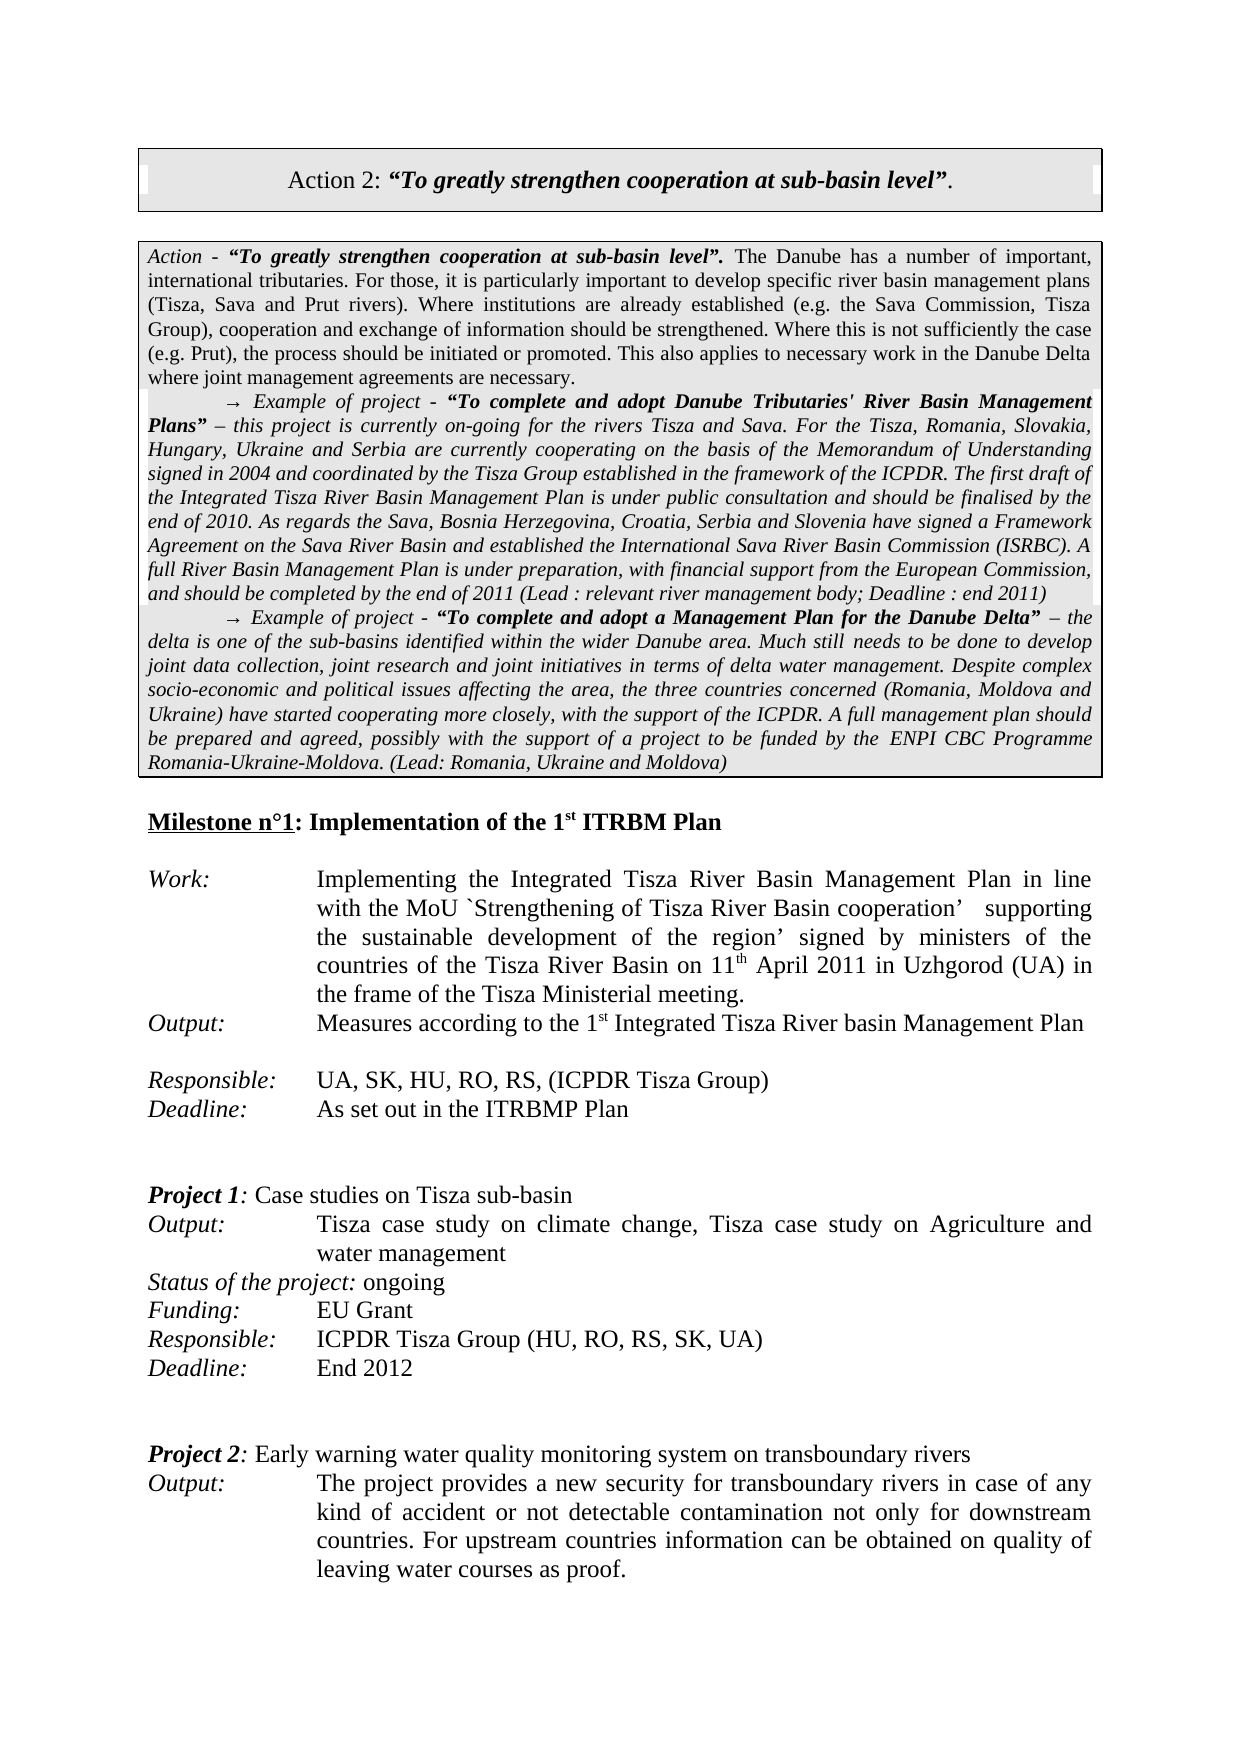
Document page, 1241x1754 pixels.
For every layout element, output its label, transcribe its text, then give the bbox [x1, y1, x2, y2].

text Responsible: ICPDR Tisza Group (HU, RO, RS, SK, UA) [148, 1324, 1093, 1353]
text Output: The project provides a new security for transboundary rivers in case of any kind of accident or not detectable contamination not only for downstream countries. For upstream countries information can be obtained on quality of leaving water courses as proof. [148, 1468, 1093, 1583]
text Output: Measures according to the 1st Integrated Tisza River basin Management Plan [148, 1008, 1093, 1037]
text Funding: EU Grant [148, 1295, 1093, 1324]
text Action - “To greatly strengthen cooperation at sub-basin level”. The Danube has a number of important, international tributaries. For those, it is particularly important to develop specific river basin management plans (Tisza, Sava and Prut rivers). Where institutions are already established (e.g. the Sava Commission, Tisza Group), cooperation and exchange of information should be strengthened. Where this is not sufficiently the case (e.g. Prut), the process should be initiated or promoted. This also applies to necessary work in the Danube Delta where joint management agreements are necessary. [139, 242, 1101, 389]
text Project 1: Case studies on Tisza sub-basin [148, 1180, 1093, 1209]
text Output: Tisza case study on climate change, Tisza case study on Agriculture and water management [148, 1209, 1093, 1267]
text Work: Implementing the Integrated Tisza River Basin Management Plan in line with the MoU `Strengthening of Tisza River Basin cooperation’ supporting the sustainable development of the region’ signed by ministers of the countries of the Tisza River Basin on 11th April 2011 in Uzhgorod (UA) in the frame of the Tisza Ministerial meeting. [148, 864, 1093, 1008]
text Responsible: UA, SK, HU, RO, RS, (ICPDR Tisza Group) [148, 1065, 1093, 1094]
text Status of the project: ongoing [148, 1267, 1093, 1295]
text Deadline: End 2012 [148, 1353, 1093, 1382]
text Milestone n°1: Implementation of the 1st ITRBM Plan [148, 807, 1093, 835]
text Action 2: “To greatly strengthen cooperation at sub-basin level”. [148, 165, 1093, 191]
text → Example of project - “To complete and adopt a Management Plan for the Danube Delta” – the delta is one of the sub-basins identified within the wider Danube area. Much still needs to be done to develop joint data collection, joint research and joint initiatives in terms of delta water management. Despite complex socio-economic and political issues affecting the area, the three countries concerned (Romania, Moldova and Ukraine) have started cooperating more closely, with the support of the ICPDR. A full management plan should be prepared and agreed, possibly with the support of a project to be funded by the ENPI CBC Programme Romania-Ukraine-Moldova. (Lead: Romania, Ukraine and Moldova) [139, 602, 1101, 776]
text Deadline: As set out in the ITRBMP Plan [148, 1094, 1093, 1123]
text → Example of project - “To complete and adopt Danube Tributaries' River Basin Management Plans” – this project is currently on-going for the rivers Tisza and Sava. For the Tisza, Romania, Slovakia, Hungary, Ukraine and Serbia are currently cooperating on the basis of the Memorandum of Understanding signed in 2004 and coordinated by the Tisza Group established in the framework of the ICPDR. The first draft of the Integrated Tisza River Basin Management Plan is under public consultation and should be finalised by the end of 2010. As regards the Sava, Bosnia Herzegovina, Croatia, Serbia and Slovenia have signed a Framework Agreement on the Sava River Basin and established the International Sava River Basin Commission (ISRBC). A full River Basin Management Plan is under preparation, with financial support from the European Commission, and should be completed by the end of 2011 (Lead : relevant river management body; Deadline : end 2011) [148, 389, 1093, 602]
text Project 2: Early warning water quality monitoring system on transboundary rivers [148, 1439, 1093, 1468]
